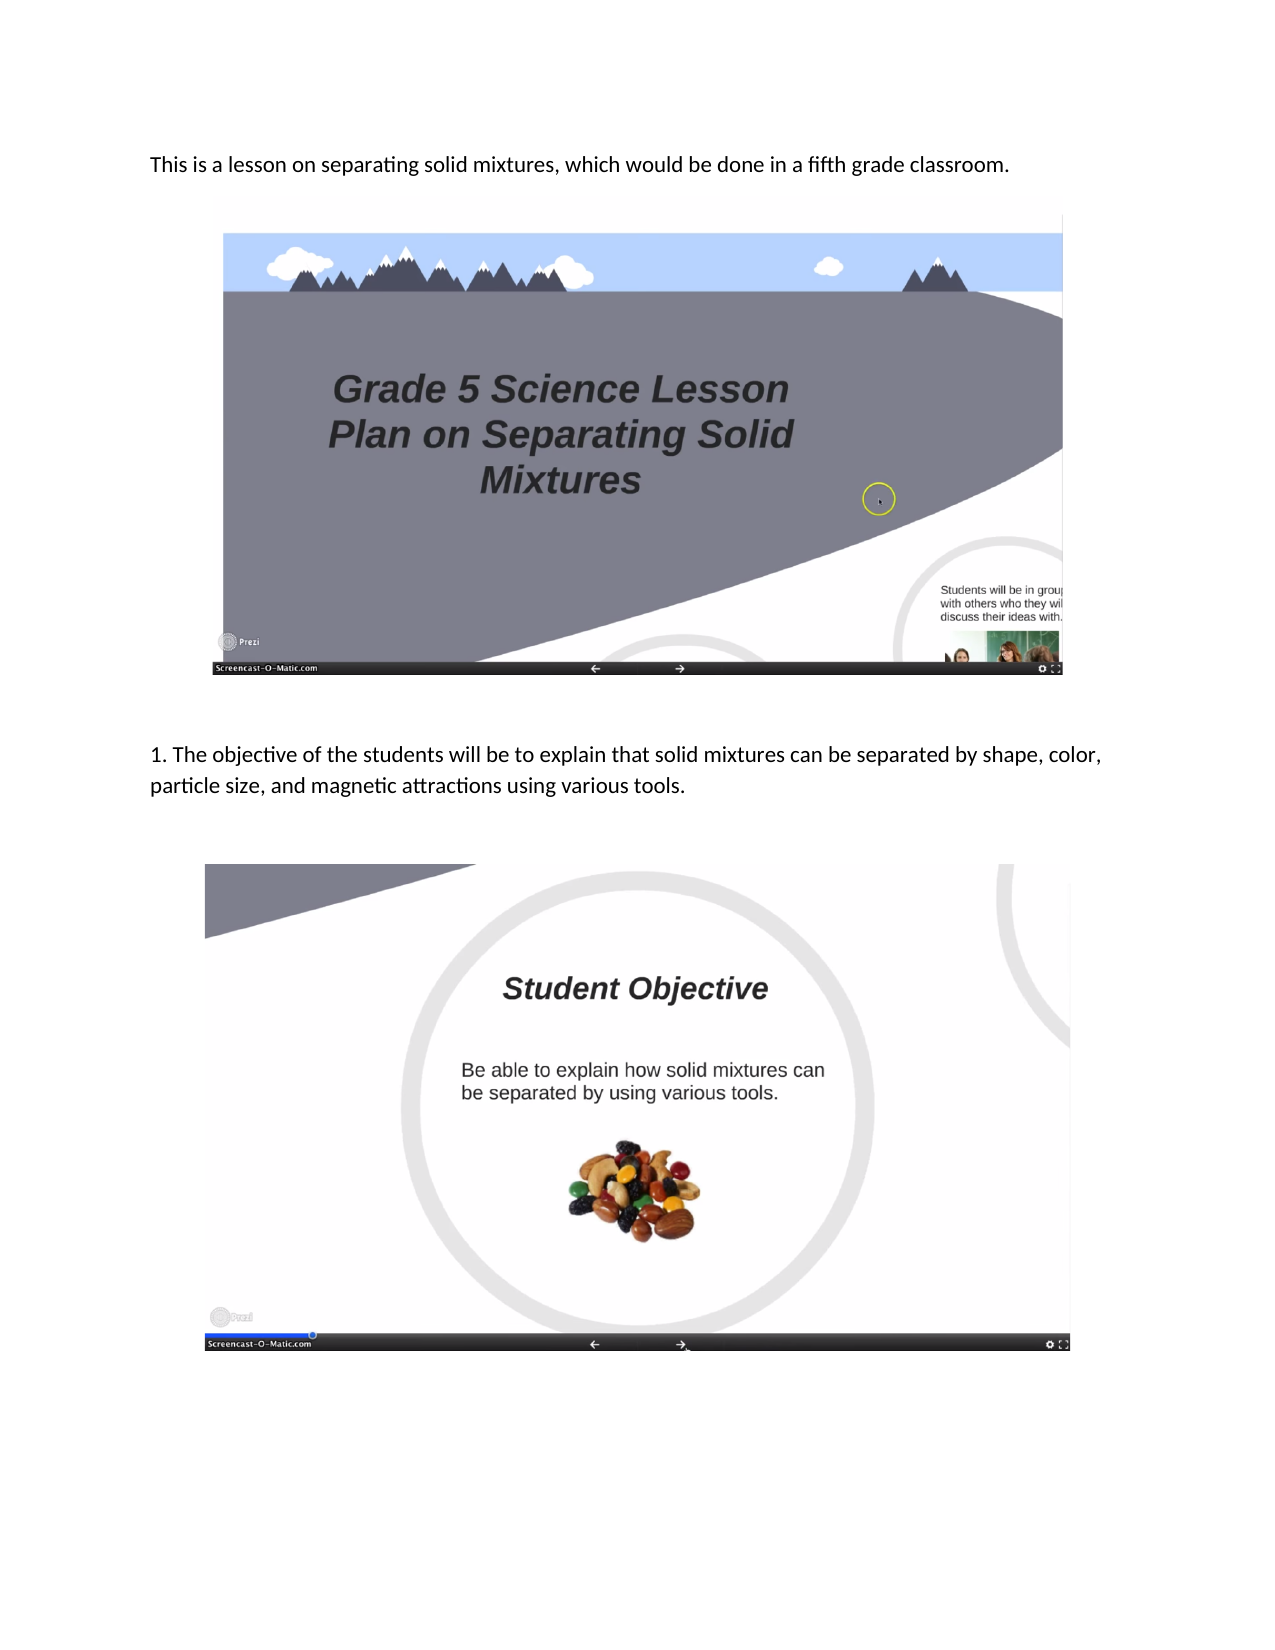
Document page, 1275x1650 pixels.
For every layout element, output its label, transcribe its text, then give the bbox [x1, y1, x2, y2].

picture [212, 196, 1063, 675]
picture [204, 864, 1071, 1351]
text This is a lesson on separating solid mixtures, which would be done in a fifth grade classroom. [150, 150, 1125, 178]
text 1. The objective of the students will be to explain that solid mixtures can be separated by shape, color, particle size, and magnetic attractions using various tools. [150, 741, 1125, 799]
